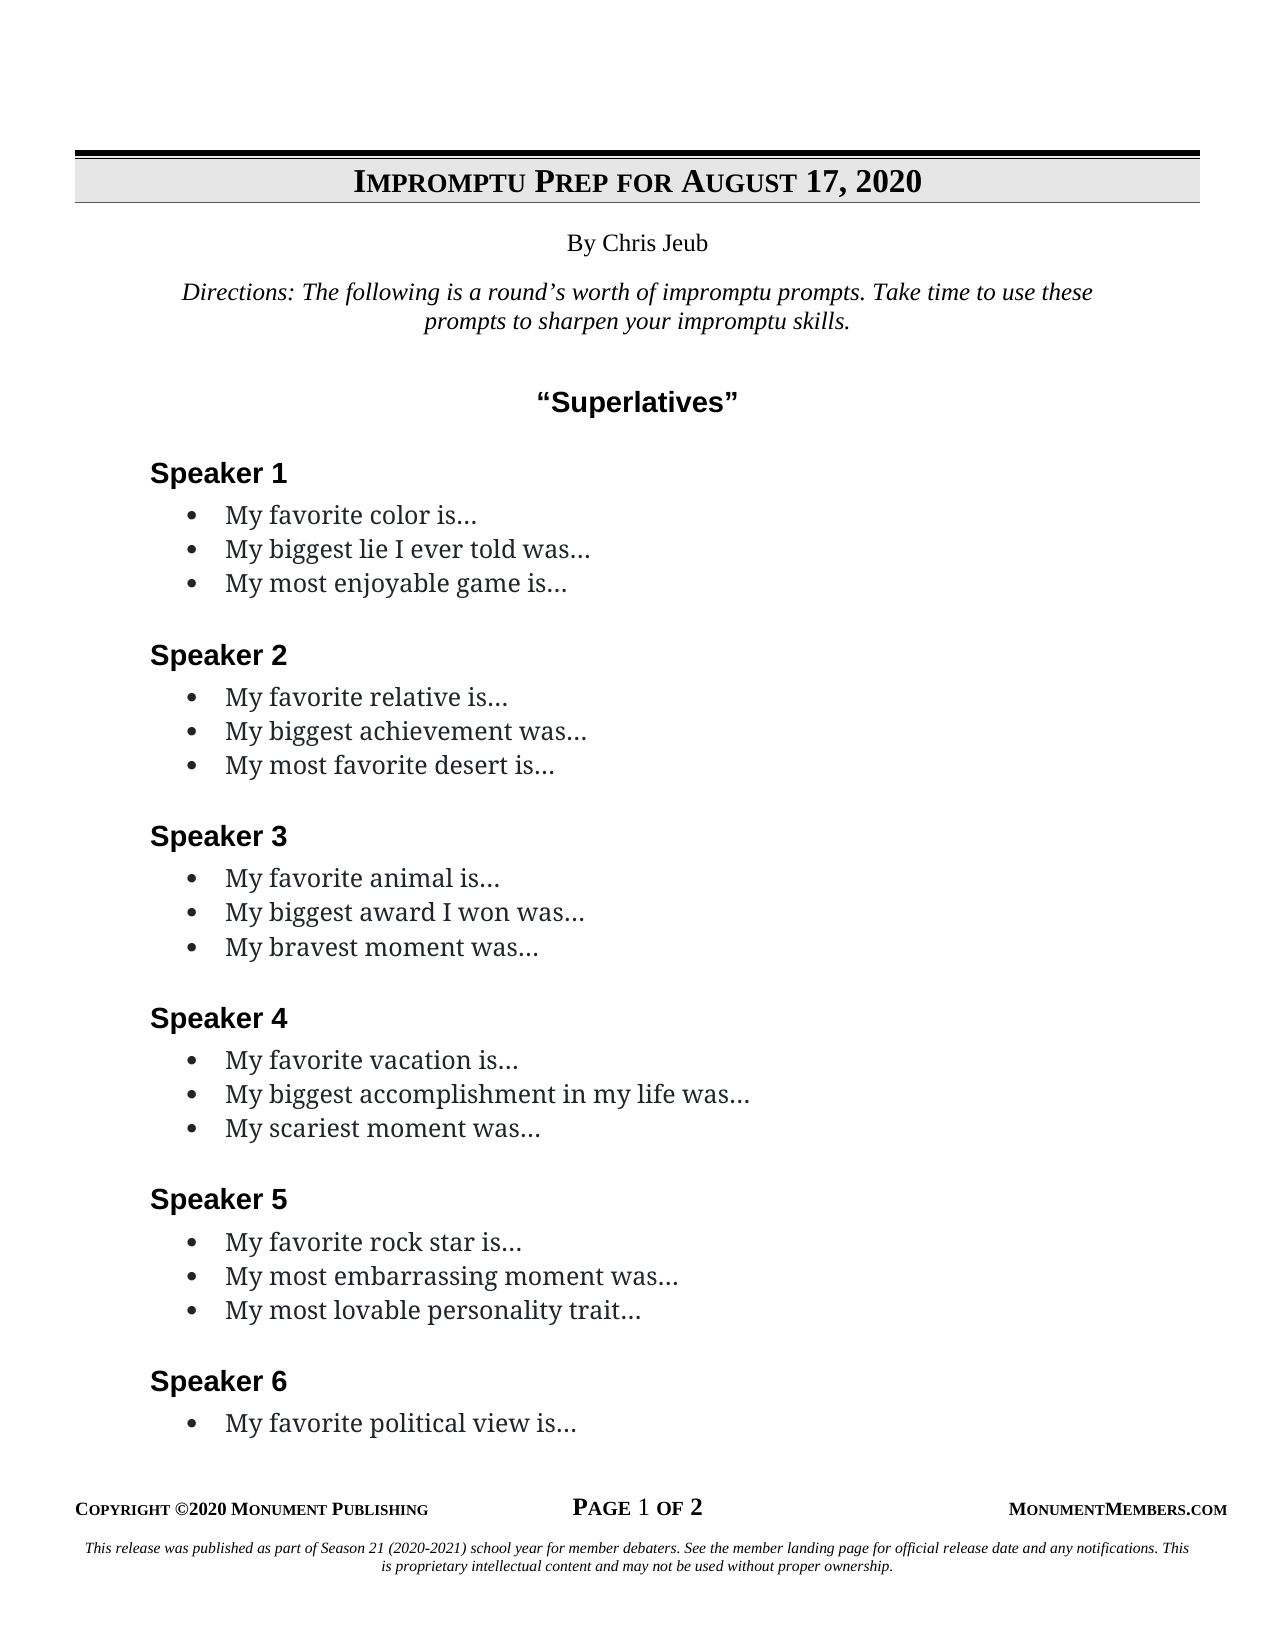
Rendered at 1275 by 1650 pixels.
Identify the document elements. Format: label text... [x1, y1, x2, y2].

list My biggest award I won was… [187, 895, 1125, 929]
list My favorite color is… [187, 498, 1125, 532]
list My bravest moment was… [187, 929, 1125, 963]
list My biggest lie I ever told was… [187, 532, 1125, 566]
title Impromptu Prep for August 17, 2020 [75, 159, 1200, 202]
list My most embarrassing moment was… [187, 1258, 1125, 1292]
list My favorite rock star is… [187, 1224, 1125, 1258]
list My favorite political view is… [187, 1406, 1125, 1440]
list My most favorite desert is… [187, 748, 1125, 782]
list My favorite relative is… [187, 679, 1125, 713]
subtitle Speaker 5 [150, 1182, 1125, 1216]
list My most lovable personality trait… [187, 1292, 1125, 1326]
list My scariest moment was… [187, 1111, 1125, 1145]
list My most enjoyable game is… [187, 566, 1125, 600]
subtitle “Superlatives” [150, 385, 1125, 418]
list My biggest accomplishment in my life was… [187, 1077, 1125, 1111]
subtitle Speaker 3 [150, 819, 1125, 853]
subtitle Speaker 1 [150, 456, 1125, 489]
text Directions: The following is a round’s worth of impromptu prompts. Take time to use these prompts to sharpen your impromptu skills. [150, 277, 1125, 335]
list My favorite vacation is… [187, 1043, 1125, 1077]
list My favorite animal is… [187, 861, 1125, 895]
subtitle Speaker 4 [150, 1001, 1125, 1034]
subtitle Speaker 2 [150, 638, 1125, 671]
list My biggest achievement was… [187, 713, 1125, 748]
subtitle Speaker 6 [150, 1364, 1125, 1397]
text By Chris Jeub [150, 228, 1125, 257]
